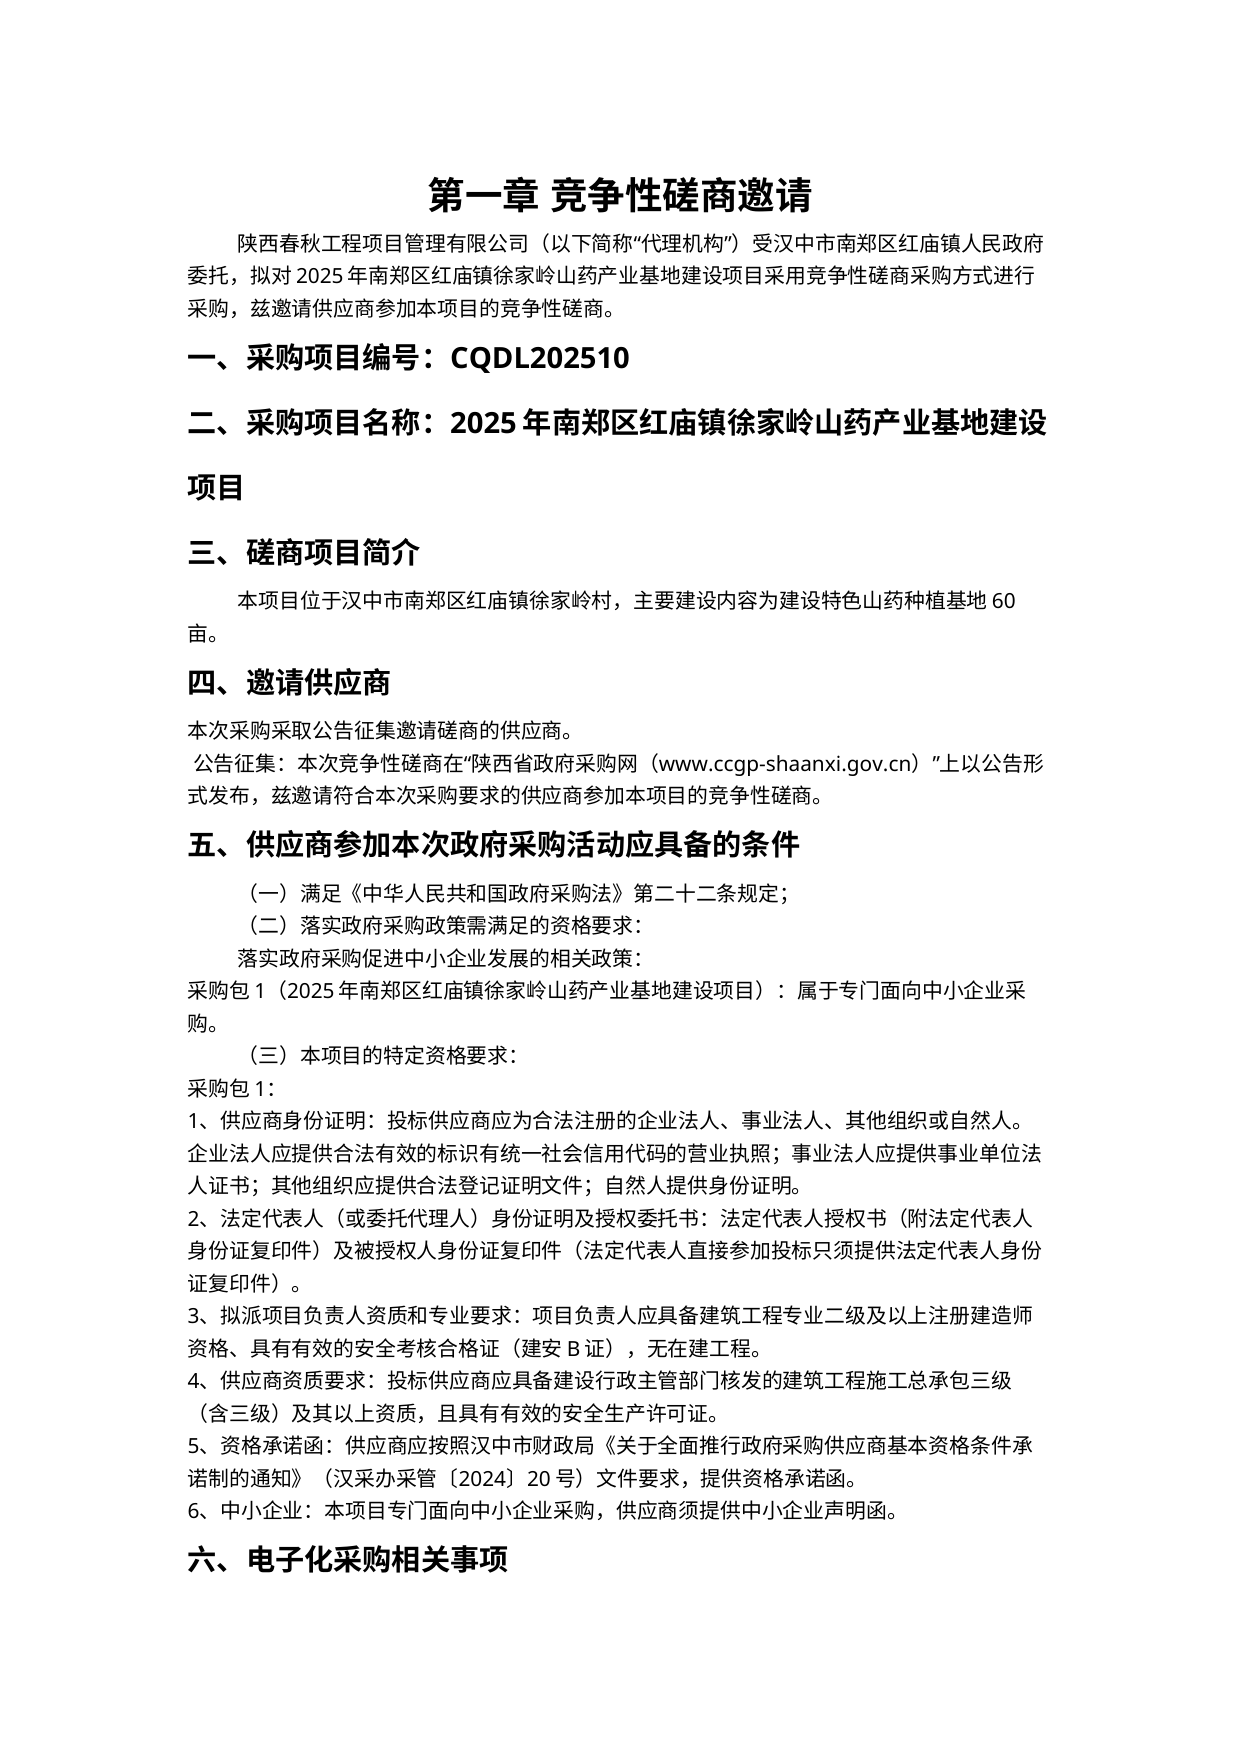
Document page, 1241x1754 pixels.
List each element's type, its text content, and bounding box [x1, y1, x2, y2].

text 本次采购采取公告征集邀请磋商的供应商。 [187, 714, 1053, 747]
text 采购包1： [187, 1072, 1053, 1104]
text 公告征集：本次竞争性磋商在“陕西省政府采购网（www.ccgp-shaanxi.gov.cn）”上以公告形式发布，兹邀请符合本次采购要求的供应商参加本项目的竞争性磋商。 [187, 747, 1053, 812]
text 陕西春秋工程项目管理有限公司（以下简称“代理机构”）受汉中市南郑区红庙镇人民政府委托，拟对2025年南郑区红庙镇徐家岭山药产业基地建设项目采用竞争性磋商采购方式进行采购，兹邀请供应商参加本项目的竞争性磋商。 [187, 227, 1053, 324]
text 六、电子化采购相关事项 [187, 1527, 1053, 1592]
text 二、采购项目名称：2025年南郑区红庙镇徐家岭山药产业基地建设项目 [187, 389, 1053, 519]
text 6、中小企业：本项目专门面向中小企业采购，供应商须提供中小企业声明函。 [187, 1494, 1053, 1527]
text 第一章 竞争性磋商邀请 [187, 162, 1053, 227]
text 5、资格承诺函：供应商应按照汉中市财政局《关于全面推行政府采购供应商基本资格条件承诺制的通知》（汉采办采管〔2024〕20号）文件要求，提供资格承诺函。 [187, 1429, 1053, 1494]
text 三、磋商项目简介 [187, 519, 1053, 584]
text 1、供应商身份证明：投标供应商应为合法注册的企业法人、事业法人、其他组织或自然人。企业法人应提供合法有效的标识有统一社会信用代码的营业执照；事业法人应提供事业单位法人证书；其他组织应提供合法登记证明文件；自然人提供身份证明。 [187, 1104, 1053, 1202]
text （三）本项目的特定资格要求： [187, 1039, 1053, 1072]
text 五、供应商参加本次政府采购活动应具备的条件 [187, 812, 1053, 877]
text 采购包1（2025年南郑区红庙镇徐家岭山药产业基地建设项目）：属于专门面向中小企业采购。 [187, 974, 1053, 1039]
text 2、法定代表人（或委托代理人）身份证明及授权委托书：法定代表人授权书（附法定代表人身份证复印件）及被授权人身份证复印件（法定代表人直接参加投标只须提供法定代表人身份证复印件）。 [187, 1202, 1053, 1299]
text （二）落实政府采购政策需满足的资格要求： [187, 909, 1053, 942]
text 4、供应商资质要求：投标供应商应具备建设行政主管部门核发的建筑工程施工总承包三级（含三级）及其以上资质，且具有有效的安全生产许可证。 [187, 1364, 1053, 1429]
text 一、采购项目编号：CQDL202510 [187, 324, 1053, 389]
text 落实政府采购促进中小企业发展的相关政策： [187, 942, 1053, 974]
text 本项目位于汉中市南郑区红庙镇徐家岭村，主要建设内容为建设特色山药种植基地60亩。 [187, 584, 1053, 649]
text （一）满足《中华人民共和国政府采购法》第二十二条规定； [187, 877, 1053, 909]
text 3、拟派项目负责人资质和专业要求：项目负责人应具备建筑工程专业二级及以上注册建造师资格、具有有效的安全考核合格证（建安B证），无在建工程。 [187, 1299, 1053, 1364]
text 四、邀请供应商 [187, 649, 1053, 714]
